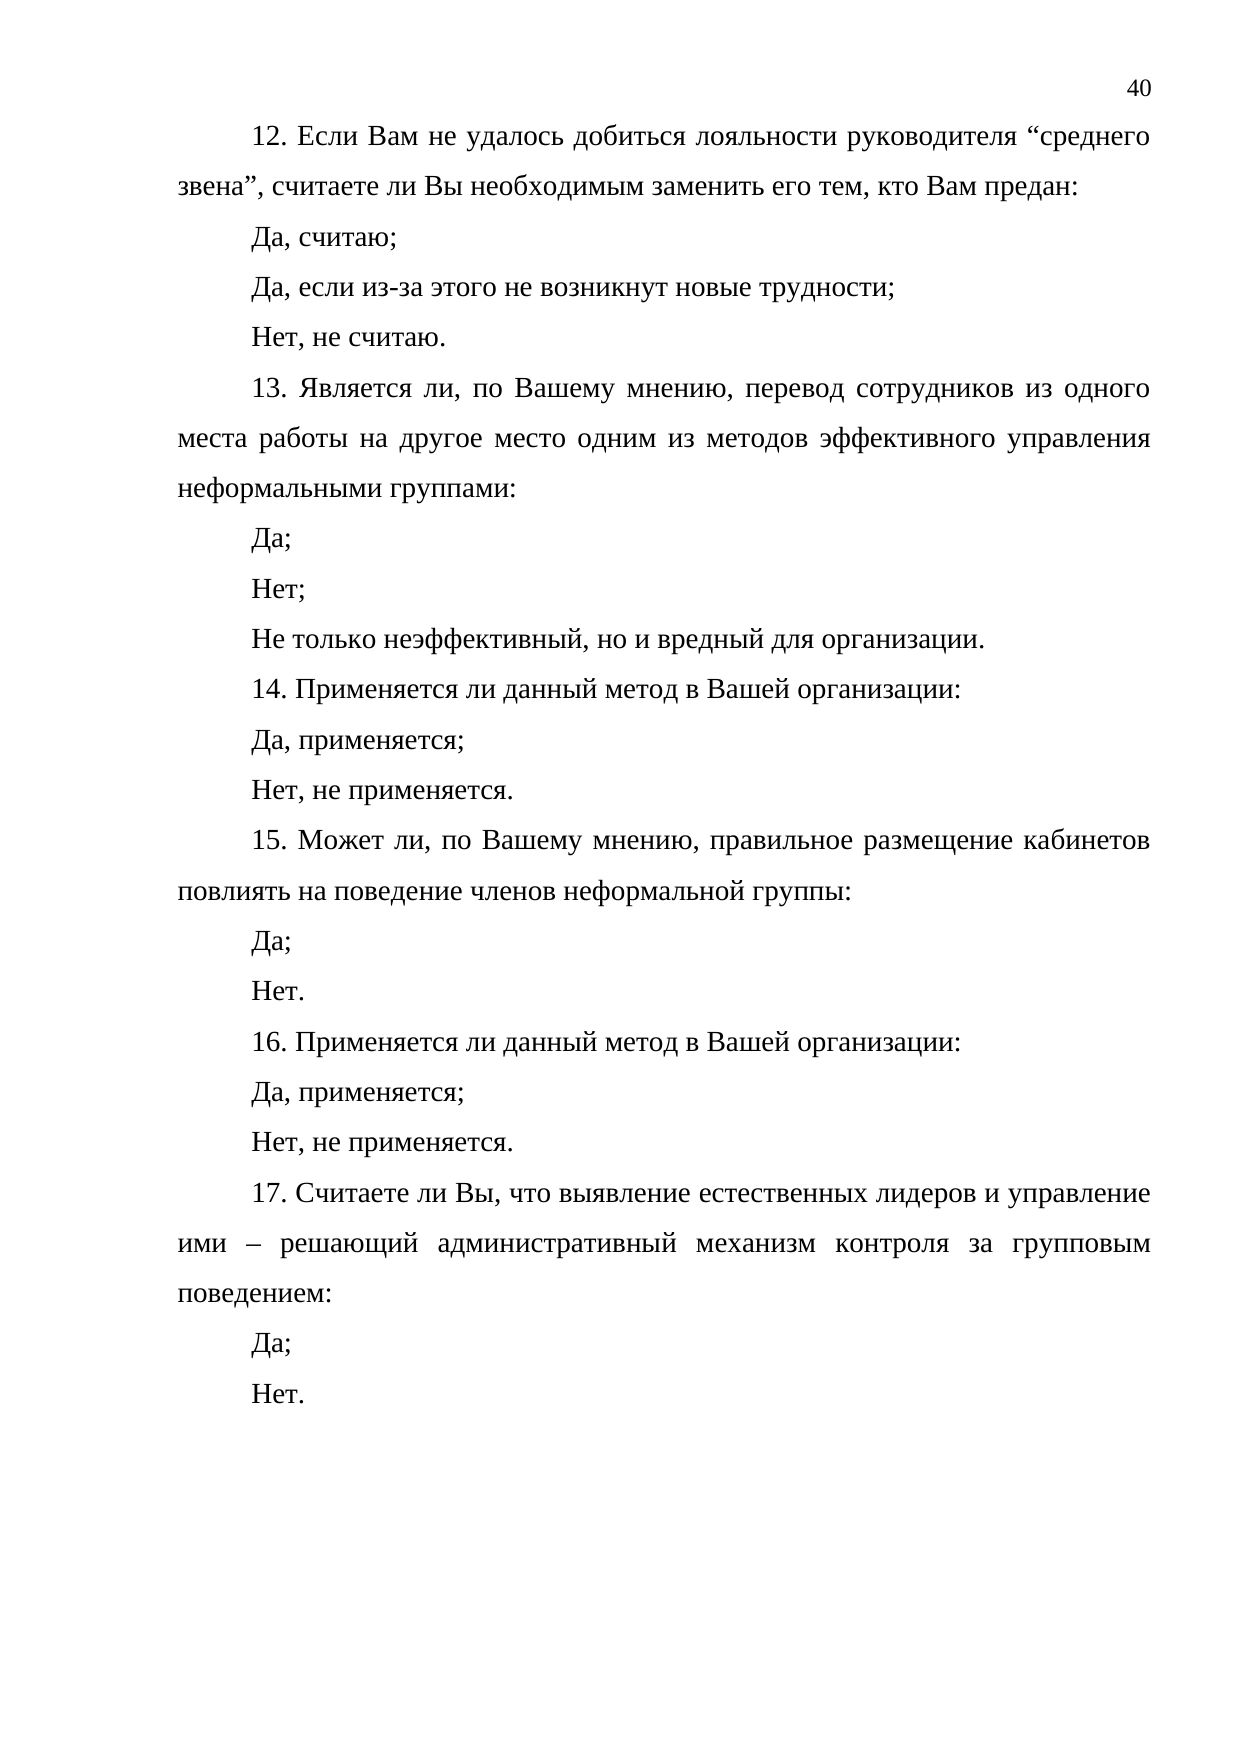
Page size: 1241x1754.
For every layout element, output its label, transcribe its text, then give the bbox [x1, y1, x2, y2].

text Нет, не применяется. [177, 1124, 1152, 1158]
text Да, применяется; [177, 1074, 1152, 1108]
text 16. Применяется ли данный метод в Вашей организации: [177, 1024, 1152, 1057]
text Да, применяется; [177, 722, 1152, 755]
text Нет; [177, 571, 1152, 604]
text Да, считаю; [177, 219, 1152, 252]
text Нет. [177, 1376, 1152, 1409]
text 12. Если Вам не удалось добиться лояльности руководителя “среднего звена”, считаете ли Вы необходимым заменить его тем, кто Вам предан: [177, 118, 1152, 202]
text Да; [177, 1326, 1152, 1359]
text Не только неэффективный, но и вредный для организации. [177, 621, 1152, 655]
text 13. Является ли, по Вашему мнению, перевод сотрудников из одного места работы на другое место одним из методов эффективного управления неформальными группами: [177, 370, 1152, 504]
text 14. Применяется ли данный метод в Вашей организации: [177, 672, 1152, 705]
text Нет, не считаю. [177, 319, 1152, 353]
text Нет. [177, 973, 1152, 1007]
text Да; [177, 521, 1152, 554]
text Да, если из-за этого не возникнут новые трудности; [177, 269, 1152, 303]
text Нет, не применяется. [177, 772, 1152, 806]
text 17. Считаете ли Вы, что выявление естественных лидеров и управление ими – решающий административный механизм контроля за групповым поведением: [177, 1175, 1152, 1309]
text 15. Может ли, по Вашему мнению, правильное размещение кабинетов повлиять на поведение членов неформальной группы: [177, 822, 1152, 906]
text Да; [177, 923, 1152, 957]
